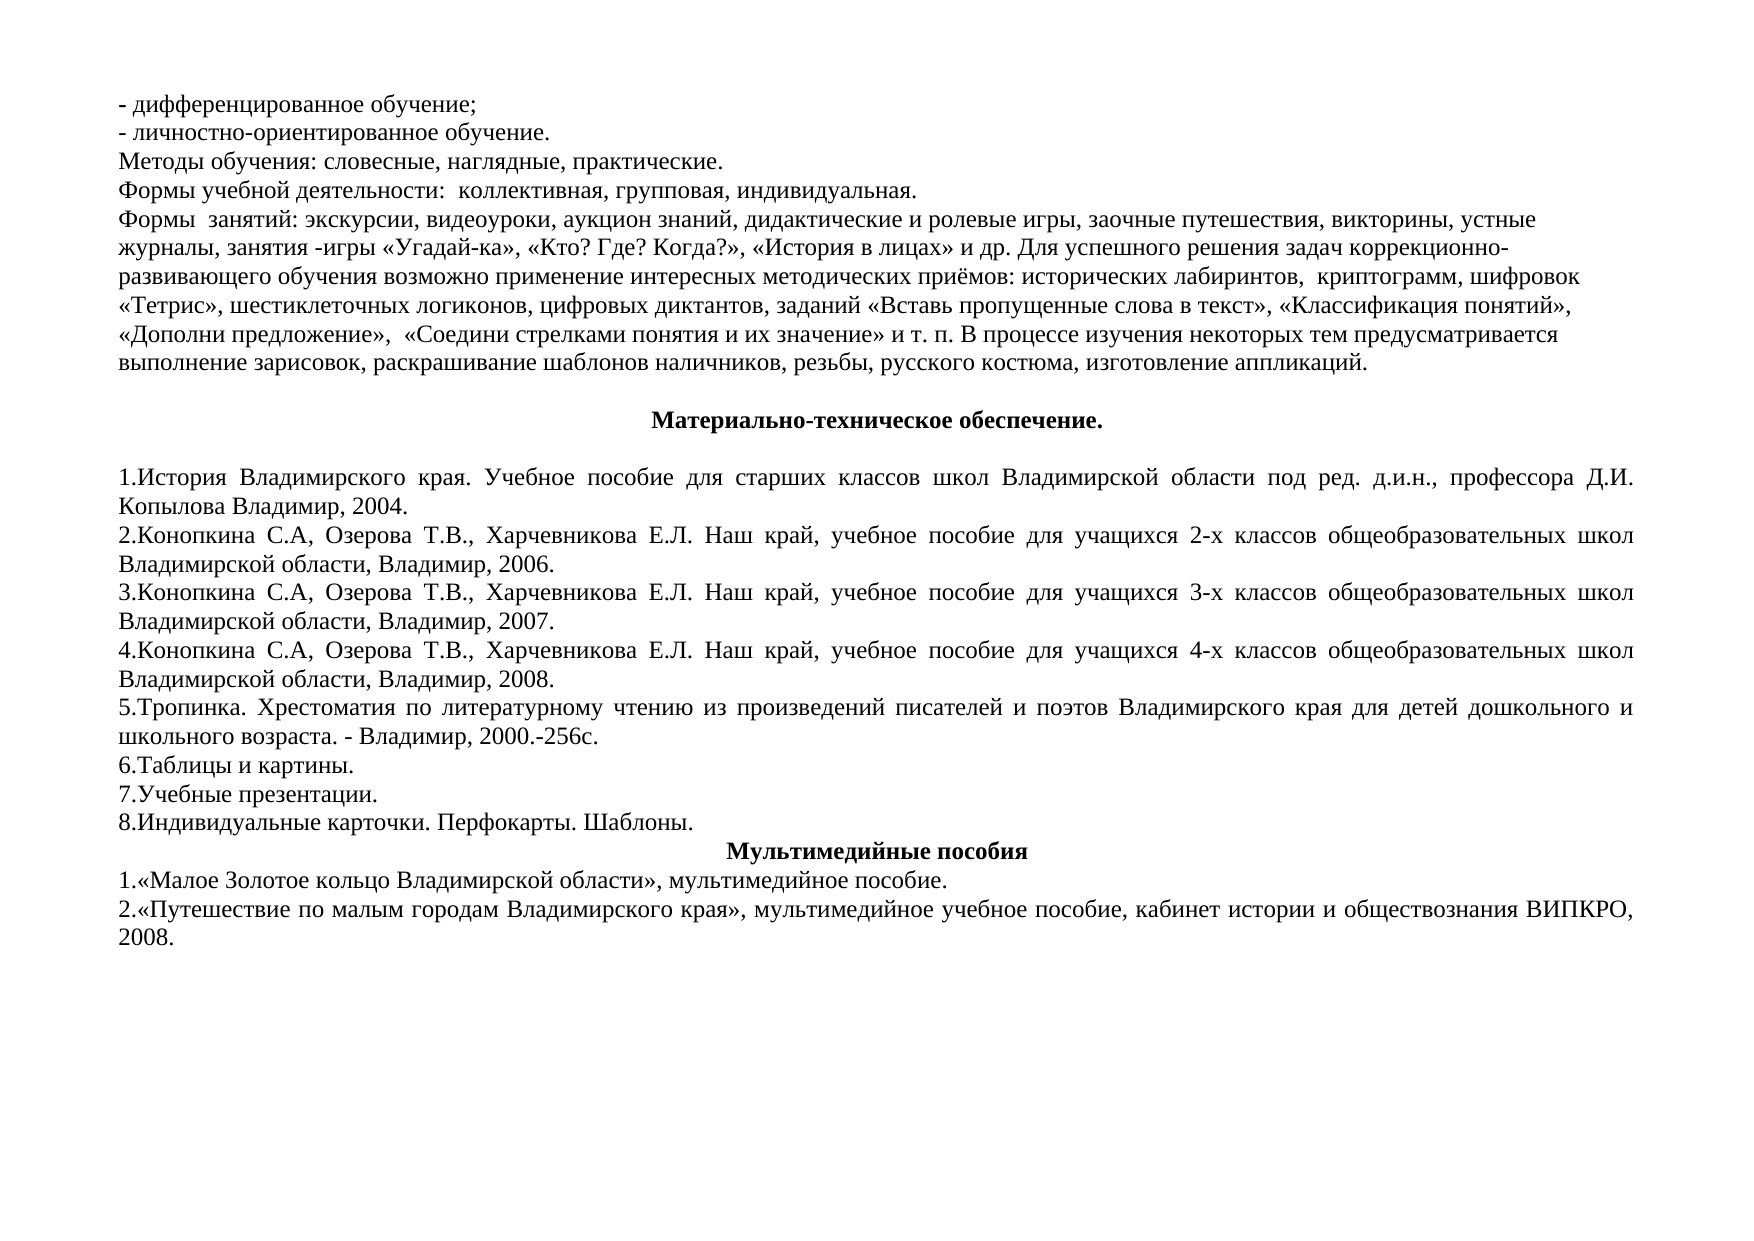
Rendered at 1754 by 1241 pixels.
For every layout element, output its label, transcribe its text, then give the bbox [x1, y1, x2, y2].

text 2.Конопкина С.А, Озерова Т.В., Харчевникова Е.Л. Наш край, учебное пособие для учащихся 2-х классов общеобразовательных школ Владимирской области, Владимир, 2006. [118, 520, 1636, 577]
text Материально-техническое обеспечение. [118, 405, 1636, 434]
text 1.История Владимирского края. Учебное пособие для старших классов школ Владимирской области под ред. д.и.н., профессора Д.И. Копылова Владимир, 2004. [118, 462, 1636, 520]
text 6.Таблицы и картины. [118, 750, 1636, 779]
text - личностно-ориентированное обучение. [118, 117, 1636, 146]
text 2.«Путешествие по малым городам Владимирского края», мультимедийное учебное пособие, кабинет истории и обществознания ВИПКРО, 2008. [118, 894, 1636, 951]
text 3.Конопкина С.А, Озерова Т.В., Харчевникова Е.Л. Наш край, учебное пособие для учащихся 3-х классов общеобразовательных школ Владимирской области, Владимир, 2007. [118, 577, 1636, 635]
text 4.Конопкина С.А, Озерова Т.В., Харчевникова Е.Л. Наш край, учебное пособие для учащихся 4-х классов общеобразовательных школ Владимирской области, Владимир, 2008. [118, 635, 1636, 692]
text 5.Тропинка. Хрестоматия по литературному чтению из произведений писателей и поэтов Владимирского края для детей дошкольного и школьного возраста. - Владимир, 2000.-256с. [118, 692, 1636, 750]
text 8.Индивидуальные карточки. Перфокарты. Шаблоны. [118, 807, 1636, 836]
text - дифференцированное обучение; [118, 89, 1636, 117]
text Методы обучения: словесные, наглядные, практические. Формы учебной деятельности: коллективная, групповая, индивидуальная. Формы занятий: экскурсии, видеоуроки, аукцион знаний, дидактические и ролевые игры, заочные путешествия, викторины, устные журналы, занятия -игры «Угадай-ка», «Кто? Где? Когда?», «История в лицах» и др. Для успешного решения задач коррекционно-развивающего обучения возможно применение интересных методических приёмов: исторических лабиринтов, криптограмм, шифровок «Тетрис», шестиклеточных логиконов, цифровых диктантов, заданий «Вставь пропущенные слова в текст», «Классификация понятий», «Дополни предложение», «Соедини стрелками понятия и их значение» и т. п. В процессе изучения некоторых тем предусматривается выполнение зарисовок, раскрашивание шаблонов наличников, резьбы, русского костюма, изготовление аппликаций. [118, 146, 1636, 376]
text Мультимедийные пособия [118, 836, 1636, 865]
text 1.«Малое Золотое кольцо Владимирской области», мультимедийное пособие. [118, 865, 1636, 894]
text 7.Учебные презентации. [118, 779, 1636, 807]
